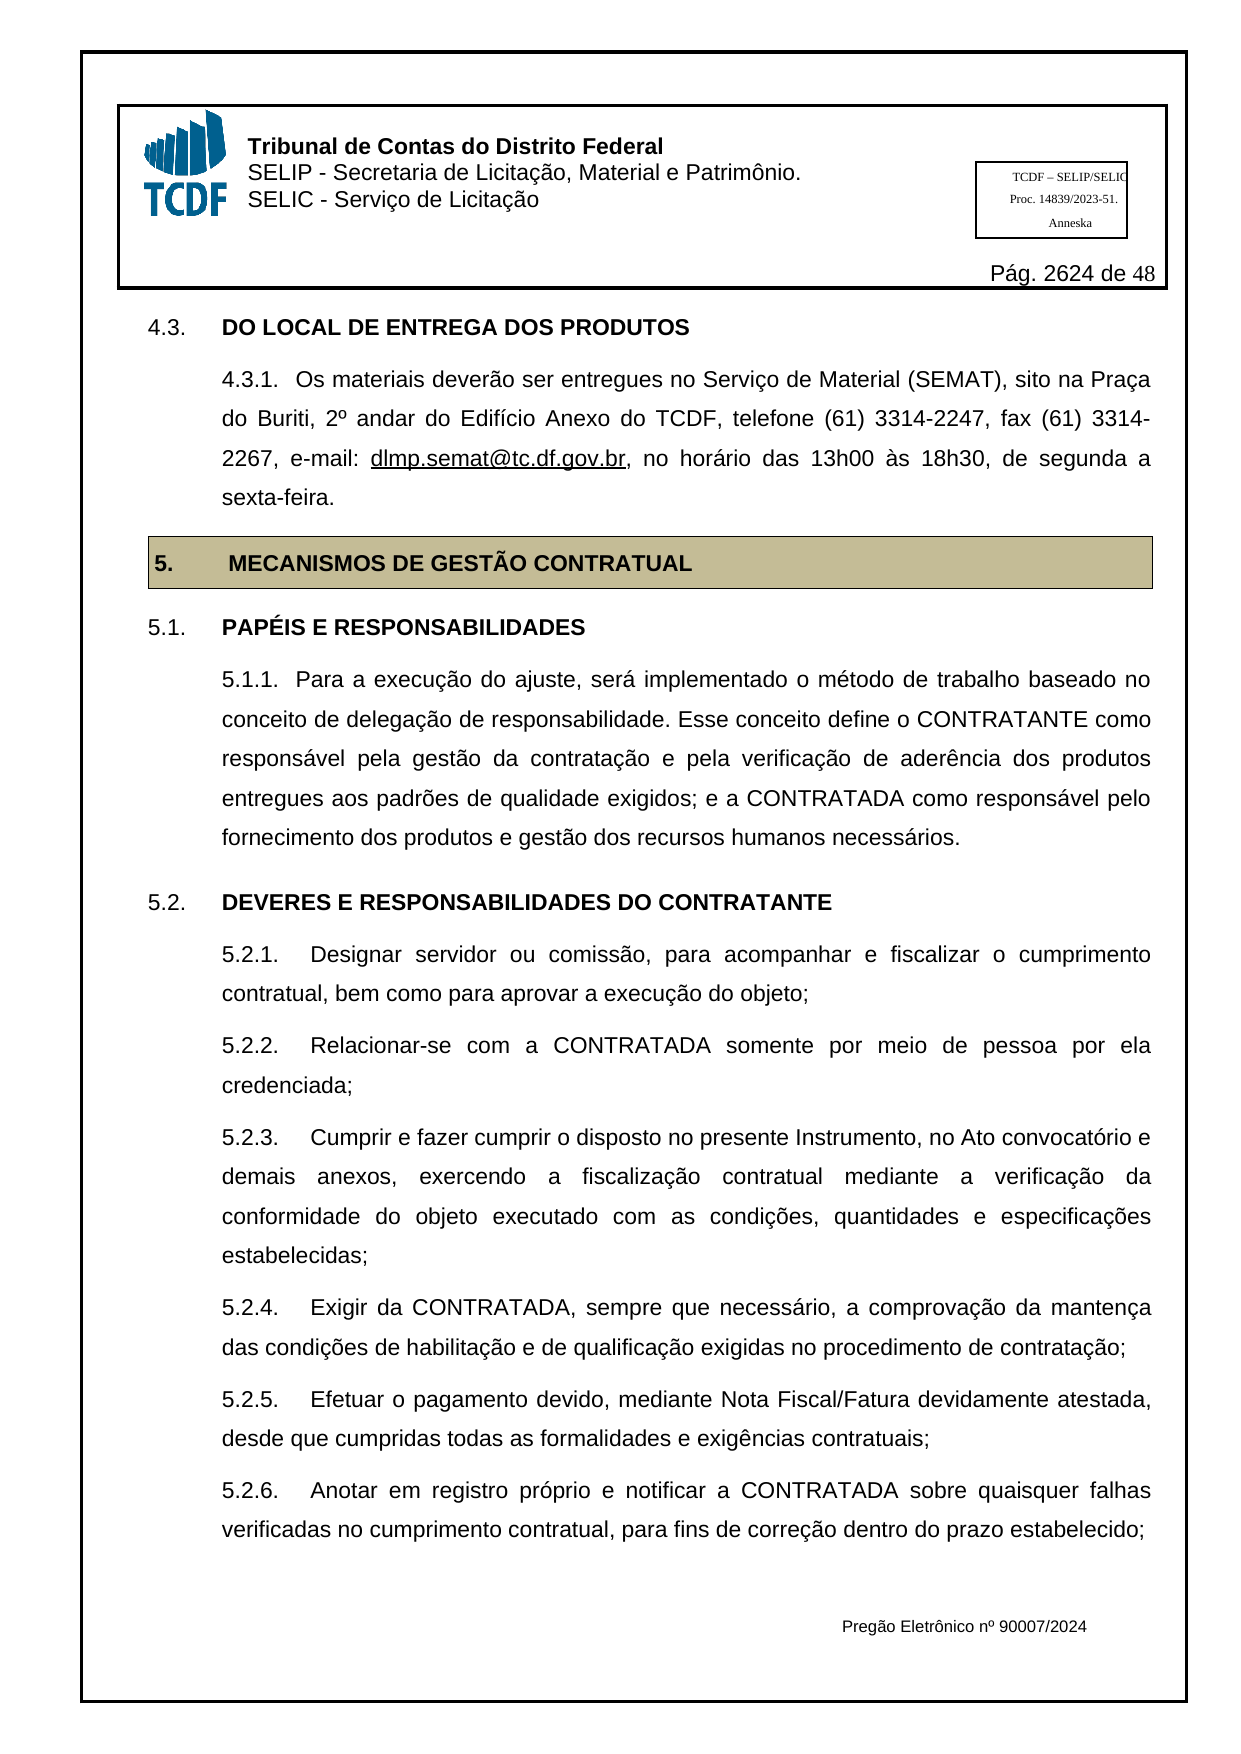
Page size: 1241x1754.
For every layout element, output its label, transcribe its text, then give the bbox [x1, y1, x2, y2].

list Cumprir e fazer cumprir o disposto no presente Instrumento, no Ato convocatório e demais anexos, exercendo a fiscalização contratual mediante a verificação da conformidade do objeto executado com as condições, quantidades e especificações estabelecidas; [222, 1124, 1152, 1268]
list Para a execução do ajuste, será implementado o método de trabalho baseado no conceito de delegação de responsabilidade. Esse conceito define o CONTRATANTE como responsável pela gestão da contratação e pela verificação de aderência dos produtos entregues aos padrões de qualidade exigidos; e a CONTRATADA como responsável pelo fornecimento dos produtos e gestão dos recursos humanos necessários. [222, 666, 1152, 851]
list Efetuar o pagamento devido, mediante Nota Fiscal/Fatura devidamente atestada, desde que cumpridas todas as formalidades e exigências contratuais; [222, 1386, 1152, 1451]
list PAPÉIS E RESPONSABILIDADES [148, 614, 1152, 641]
list DO LOCAL DE ENTREGA DOS PRODUTOS [148, 313, 1152, 340]
table_header MECANISMOS DE GESTÃO CONTRATUAL [149, 537, 1152, 588]
list Anotar em registro próprio e notificar a CONTRATADA sobre quaisquer falhas verificadas no cumprimento contratual, para fins de correção dentro do prazo estabelecido; [222, 1477, 1152, 1543]
list Designar servidor ou comissão, para acompanhar e fiscalizar o cumprimento contratual, bem como para aprovar a execução do objeto; [222, 941, 1152, 1007]
list DEVERES E RESPONSABILIDADES DO CONTRATANTE [148, 889, 1152, 915]
list Os materiais deverão ser entregues no Serviço de Material (SEMAT), sito na Praça do Buriti, 2º andar do Edifício Anexo do TCDF, telefone (61) 3314-2247, fax (61) 3314-2267, e-mail: dlmp.semat@tc.df.gov.br, no horário das 13h00 às 18h30, de segunda a sexta-feira. [222, 366, 1152, 510]
list Exigir da CONTRATADA, sempre que necessário, a comprovação da mantença das condições de habilitação e de qualificação exigidas no procedimento de contratação; [222, 1294, 1152, 1360]
picture [129, 107, 241, 218]
list Relacionar-se com a CONTRATADA somente por meio de pessoa por ela credenciada; [222, 1032, 1152, 1098]
